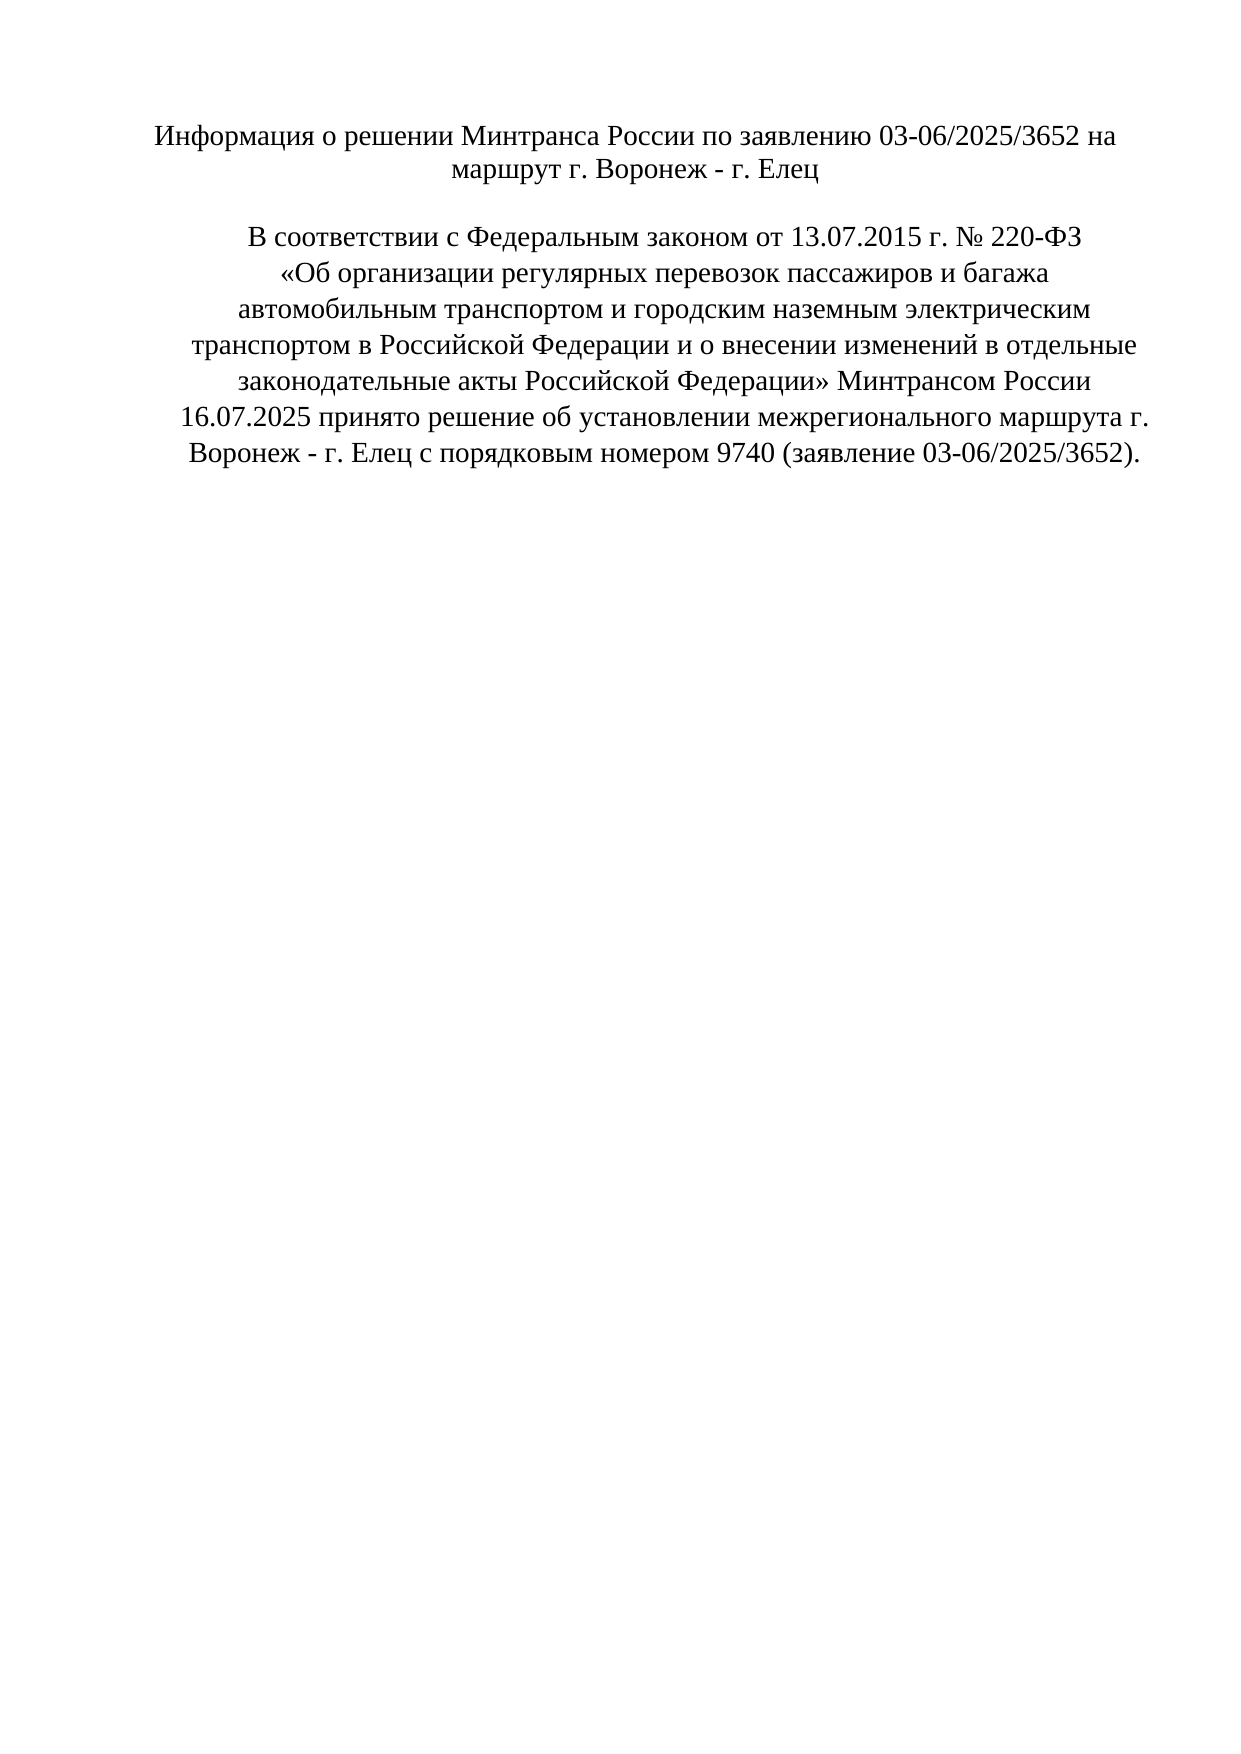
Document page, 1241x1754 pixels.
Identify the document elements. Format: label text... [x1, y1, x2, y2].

text Информация о решении Минтранса России по заявлению 03-06/2025/3652 на маршрут г. Воронеж - г. Елец [118, 118, 1152, 185]
text В соответствии с Федеральным законом от 13.07.2015 г. № 220-ФЗ «Об организации регулярных перевозок пассажиров и багажа автомобильным транспортом и городским наземным электрическим транспортом в Российской Федерации и о внесении изменений в отдельные законодательные акты Российской Федерации» Минтрансом России 16.07.2025 принято решение об установлении межрегионального маршрута г. Воронеж - г. Елец с порядковым номером 9740 (заявление 03-06/2025/3652). [177, 219, 1152, 469]
